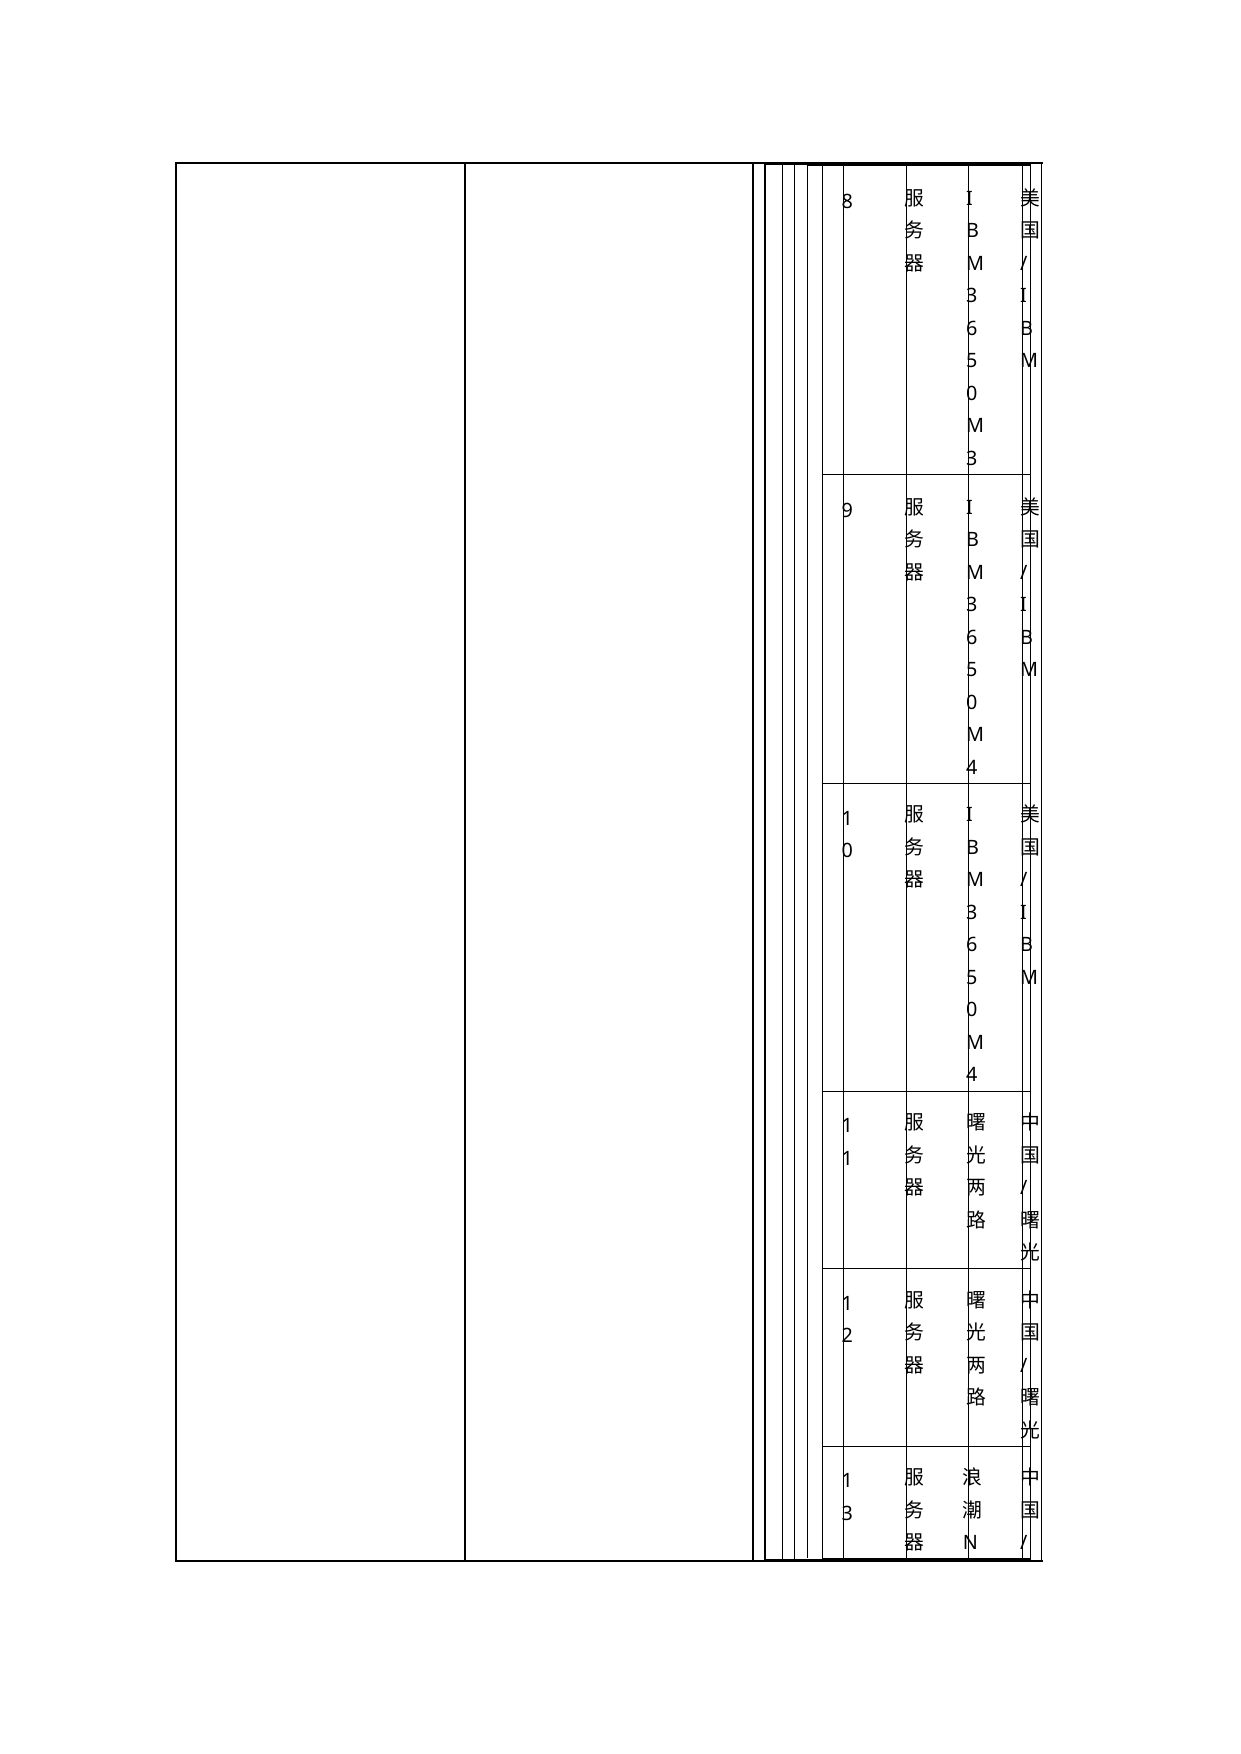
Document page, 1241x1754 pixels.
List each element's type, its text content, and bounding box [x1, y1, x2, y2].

table_cell [1023, 818, 1030, 838]
table_cell [823, 1269, 843, 1446]
table_cell [823, 166, 843, 474]
table_cell [1023, 1401, 1030, 1428]
table_cell [1023, 357, 1030, 474]
table_cell [1023, 1503, 1030, 1516]
table_cell [1031, 164, 1041, 1560]
table_cell [1023, 335, 1030, 363]
table_cell 1 [466, 164, 752, 1560]
table_cell [1023, 1447, 1030, 1471]
table_cell [1023, 1148, 1030, 1161]
table_cell [1023, 475, 1030, 500]
table_cell [1023, 951, 1030, 980]
table_cell [1023, 1092, 1030, 1116]
table_cell [1023, 840, 1030, 853]
table_cell [795, 165, 822, 1559]
table_cell [1023, 1518, 1030, 1558]
table_cell [1023, 1340, 1030, 1396]
table_cell [1023, 202, 1030, 221]
table_cell [1023, 784, 1030, 807]
table_cell [844, 1092, 906, 1268]
table_cell [969, 784, 1022, 1091]
table_cell [969, 1269, 1022, 1446]
table_cell [844, 1269, 906, 1446]
table_cell [1023, 223, 1030, 236]
table_cell [907, 166, 968, 474]
table_cell [1023, 166, 1030, 191]
table_cell [907, 1447, 968, 1558]
table_cell [907, 784, 968, 1091]
table_cell [177, 164, 464, 1560]
table_cell [844, 475, 906, 783]
table_cell [1023, 1269, 1030, 1294]
table_cell [1023, 1163, 1030, 1219]
table_cell [1023, 1124, 1030, 1146]
table_cell [1023, 1429, 1030, 1446]
table_cell [969, 166, 1022, 474]
table_cell [823, 1447, 843, 1558]
table_cell [1023, 511, 1030, 530]
table_cell [907, 475, 968, 783]
table_cell [1023, 238, 1030, 321]
table_cell [783, 165, 794, 1559]
table_cell [823, 1092, 843, 1268]
table_cell [1023, 974, 1030, 1091]
table_cell [1023, 1479, 1030, 1501]
table_cell [844, 166, 906, 474]
table_cell [754, 164, 764, 1560]
table_cell [766, 165, 782, 1559]
table_cell [969, 475, 1022, 783]
table_cell [1023, 666, 1030, 783]
table_cell [1023, 855, 1030, 937]
table_cell [1023, 532, 1030, 545]
table_cell [1023, 1325, 1030, 1338]
table_cell [844, 1447, 906, 1558]
table_cell [969, 1447, 1022, 1558]
table_cell [823, 475, 843, 783]
table_cell [907, 1092, 968, 1268]
table_cell [1023, 1224, 1030, 1250]
table_cell [1023, 1251, 1030, 1268]
table_cell [969, 1092, 1022, 1268]
table_cell [823, 784, 843, 1091]
table_cell [907, 1269, 968, 1446]
table_cell [1023, 1302, 1030, 1323]
table_cell [844, 784, 906, 1091]
table_cell [1023, 644, 1030, 672]
table_cell [1023, 547, 1030, 630]
